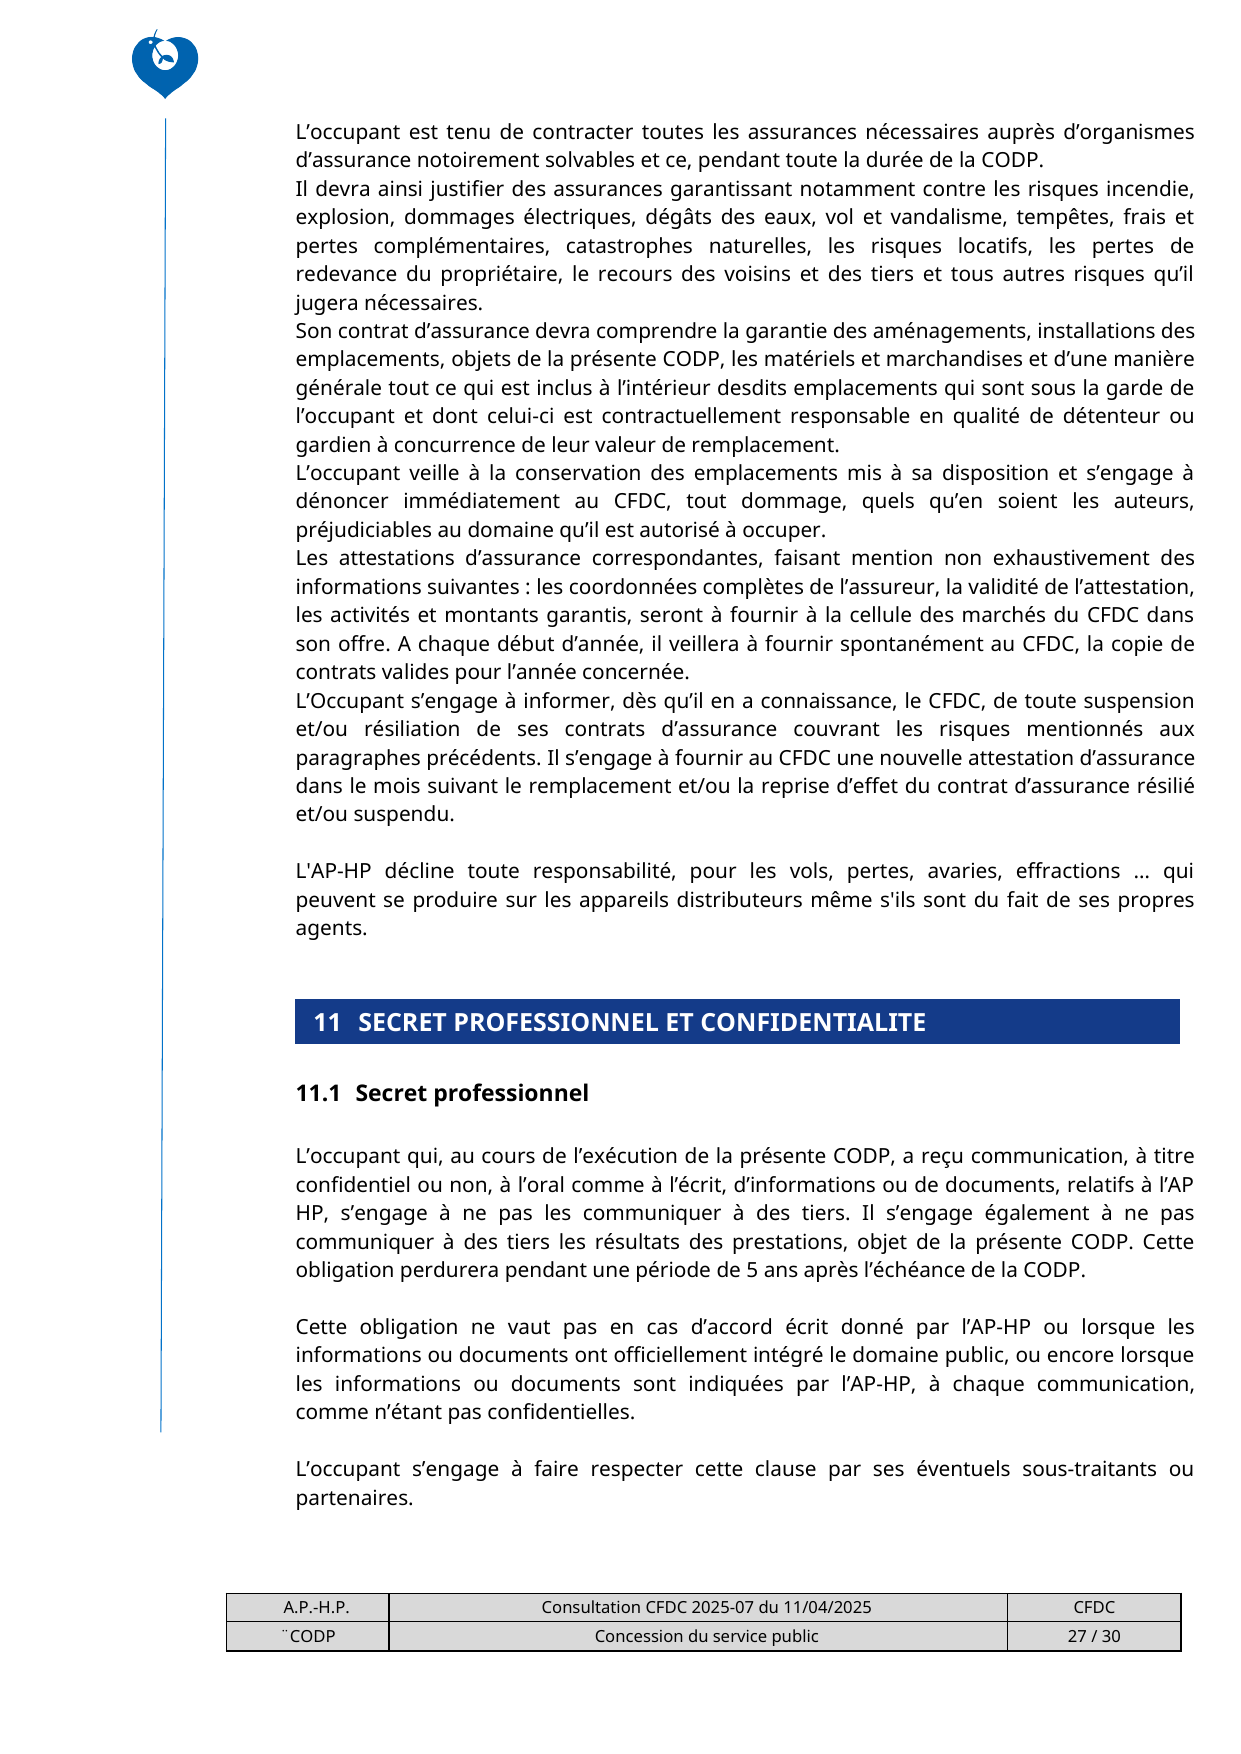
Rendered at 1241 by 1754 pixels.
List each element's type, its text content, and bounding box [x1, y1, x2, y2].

table_header SECRET PROFESSIONNEL ET CONFIDENTIALITE [295, 999, 1180, 1044]
text L’occupant est tenu de contracter toutes les assurances nécessaires auprès d’organismes d’assurance notoirement solvables et ce, pendant toute la durée de la CODP. [295, 117, 1196, 174]
text Son contrat d’assurance devra comprendre la garantie des aménagements, installations des emplacements, objets de la présente CODP, les matériels et marchandises et d’une manière générale tout ce qui est inclus à l’intérieur desdits emplacements qui sont sous la garde de l’occupant et dont celui-ci est contractuellement responsable en qualité de détenteur ou gardien à concurrence de leur valeur de remplacement. [295, 316, 1196, 458]
text L’Occupant s’engage à informer, dès qu’il en a connaissance, le CFDC, de toute suspension et/ou résiliation de ses contrats d’assurance couvrant les risques mentionnés aux paragraphes précédents. Il s’engage à fournir au CFDC une nouvelle attestation d’assurance dans le mois suivant le remplacement et/ou la reprise d’effet du contrat d’assurance résilié et/ou suspendu. [295, 686, 1196, 828]
picture [127, 26, 203, 102]
text L'AP-HP décline toute responsabilité, pour les vols, pertes, avaries, effractions … qui peuvent se produire sur les appareils distributeurs même s'ils sont du fait de ses propres agents. [295, 856, 1196, 942]
text Cette obligation ne vaut pas en cas d’accord écrit donné par l’AP-HP ou lorsque les informations ou documents ont officiellement intégré le domaine public, ou encore lorsque les informations ou documents sont indiquées par l’AP-HP, à chaque communication, comme n’étant pas confidentielles. [295, 1312, 1196, 1426]
text L’occupant qui, au cours de l’exécution de la présente CODP, a reçu communication, à titre confidentiel ou non, à l’oral comme à l’écrit, d’informations ou de documents, relatifs à l’AP HP, s’engage à ne pas les communiquer à des tiers. Il s’engage également à ne pas communiquer à des tiers les résultats des prestations, objet de la présente CODP. Cette obligation perdurera pendant une période de 5 ans après l’échéance de la CODP. [295, 1141, 1196, 1284]
text Il devra ainsi justifier des assurances garantissant notamment contre les risques incendie, explosion, dommages électriques, dégâts des eaux, vol et vandalisme, tempêtes, frais et pertes complémentaires, catastrophes naturelles, les risques locatifs, les pertes de redevance du propriétaire, le recours des voisins et des tiers et tous autres risques qu’il jugera nécessaires. [295, 174, 1196, 316]
text L’occupant s’engage à faire respecter cette clause par ses éventuels sous-traitants ou partenaires. [295, 1454, 1196, 1511]
text Les attestations d’assurance correspondantes, faisant mention non exhaustivement des informations suivantes : les coordonnées complètes de l’assureur, la validité de l’attestation, les activités et montants garantis, seront à fournir à la cellule des marchés du CFDC dans son offre. A chaque début d’année, il veillera à fournir spontanément au CFDC, la copie de contrats valides pour l’année concernée. [295, 543, 1196, 686]
text L’occupant veille à la conservation des emplacements mis à sa disposition et s’engage à dénoncer immédiatement au CFDC, tout dommage, quels qu’en soient les auteurs, préjudiciables au domaine qu’il est autorisé à occuper. [295, 458, 1196, 543]
text Secret professionnel [295, 1077, 1196, 1108]
